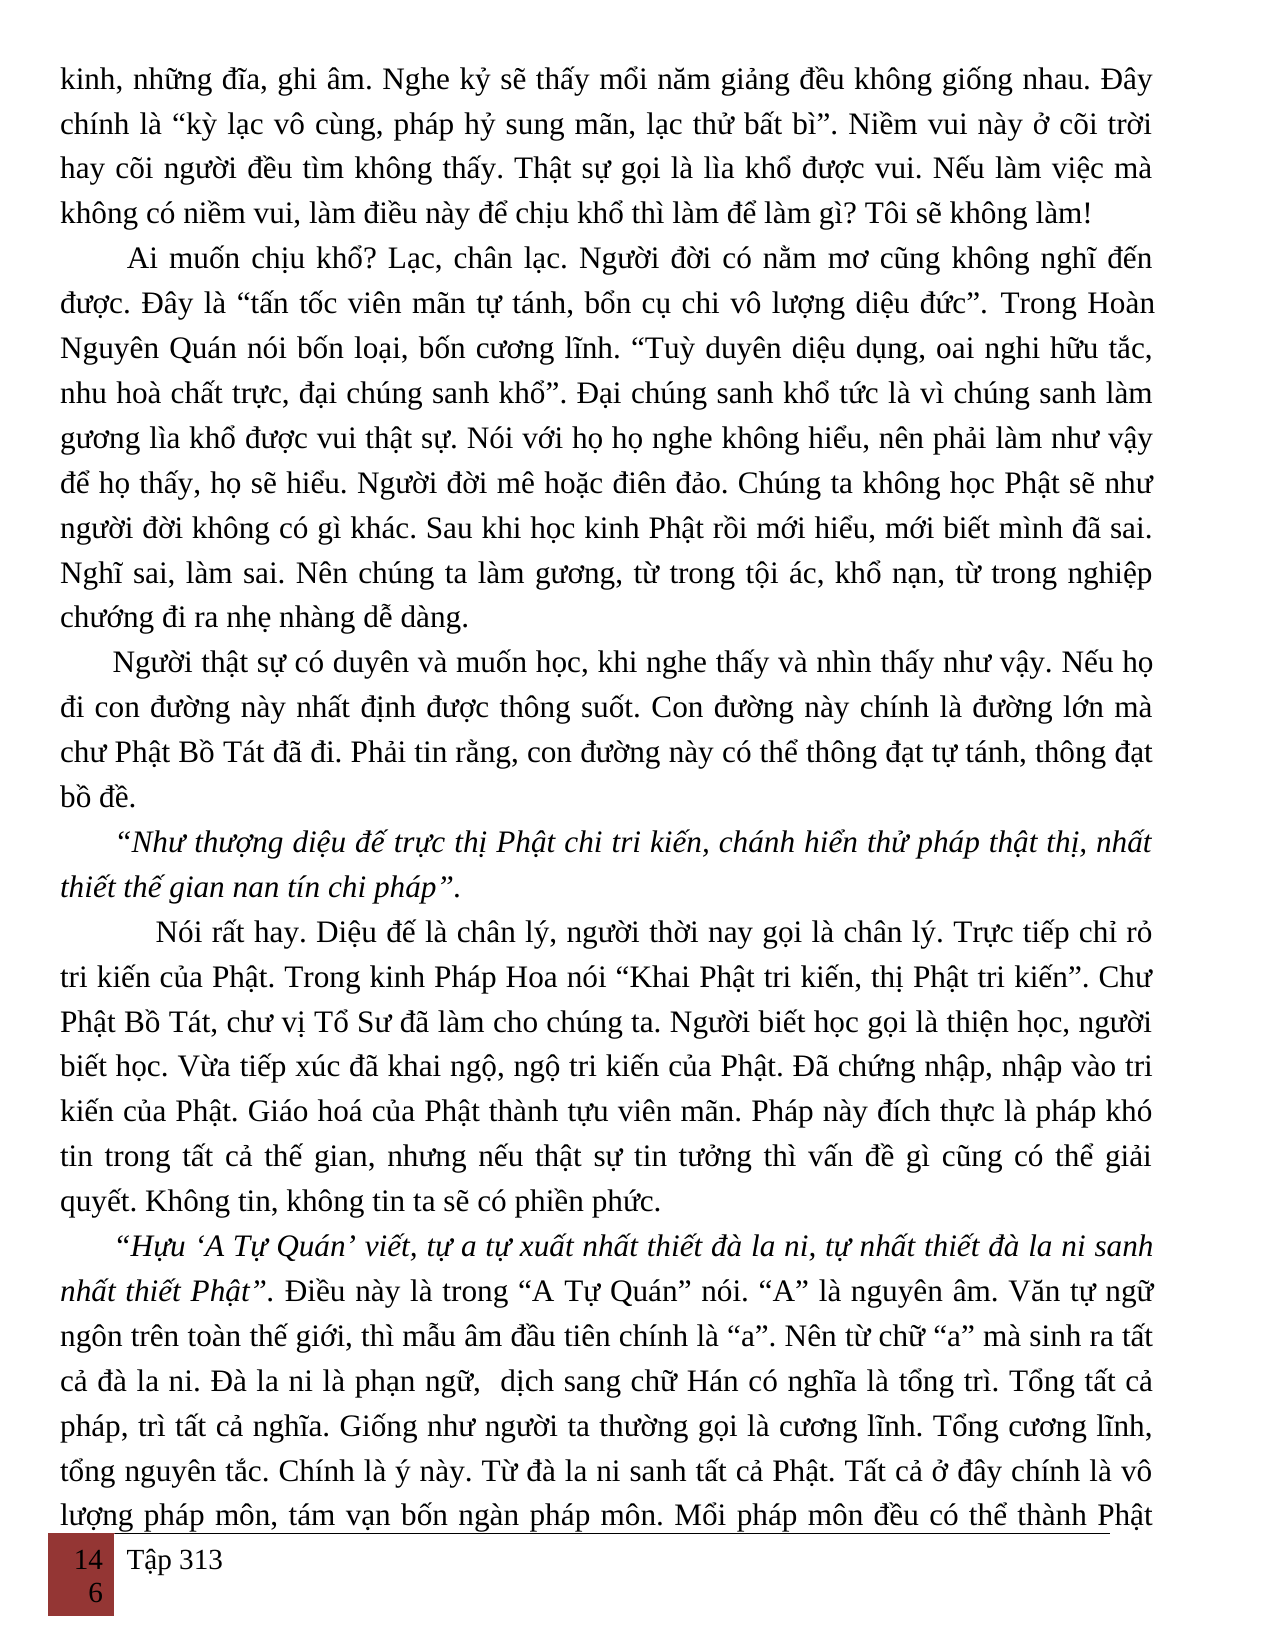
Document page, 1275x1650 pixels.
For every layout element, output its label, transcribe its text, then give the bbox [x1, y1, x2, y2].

text “Như thượng diệu đế trực thị Phật chi tri kiến, chánh hiển thử pháp thật thị, nhất thiết thế gian nan tín chi pháp”. [60, 823, 1155, 904]
text Người thật sự có duyên và muốn học, khi nghe thấy và nhìn thấy như vậy. Nếu họ đi con đường này nhất định được thông suốt. Con đường này chính là đường lớn mà chư Phật Bồ Tát đã đi. Phải tin rằng, con đường này có thể thông đạt tự tánh, thông đạt bồ đề. [60, 644, 1155, 814]
text Ai muốn chịu khổ? Lạc, chân lạc. Người đời có nằm mơ cũng không nghĩ đến được. Đây là “tấn tốc viên mãn tự tánh, bổn cụ chi vô lượng diệu đức”. Trong Hoàn Nguyên Quán nói bốn loại, bốn cương lĩnh. “Tuỳ duyên diệu dụng, oai nghi hữu tắc, nhu hoà chất trực, đại chúng sanh khổ”. Đại chúng sanh khổ tức là vì chúng sanh làm gương lìa khổ được vui thật sự. Nói với họ họ nghe không hiểu, nên phải làm như vậy để họ thấy, họ sẽ hiểu. Người đời mê hoặc điên đảo. Chúng ta không học Phật sẽ như người đời không có gì khác. Sau khi học kinh Phật rồi mới hiểu, mới biết mình đã sai. Nghĩ sai, làm sai. Nên chúng ta làm gương, từ trong tội ác, khổ nạn, từ trong nghiệp chướng đi ra nhẹ nhàng dễ dàng. [60, 239, 1155, 635]
text Nói rất hay. Diệu đế là chân lý, người thời nay gọi là chân lý. Trực tiếp chỉ rỏ tri kiến của Phật. Trong kinh Pháp Hoa nói “Khai Phật tri kiến, thị Phật tri kiến”. Chư Phật Bồ Tát, chư vị Tổ Sư đã làm cho chúng ta. Người biết học gọi là thiện học, người biết học. Vừa tiếp xúc đã khai ngộ, ngộ tri kiến của Phật. Đã chứng nhập, nhập vào tri kiến của Phật. Giáo hoá của Phật thành tựu viên mãn. Pháp này đích thực là pháp khó tin trong tất cả thế gian, nhưng nếu thật sự tin tưởng thì vấn đề gì cũng có thể giải quyết. Không tin, không tin ta sẽ có phiền phức. [60, 913, 1155, 1218]
